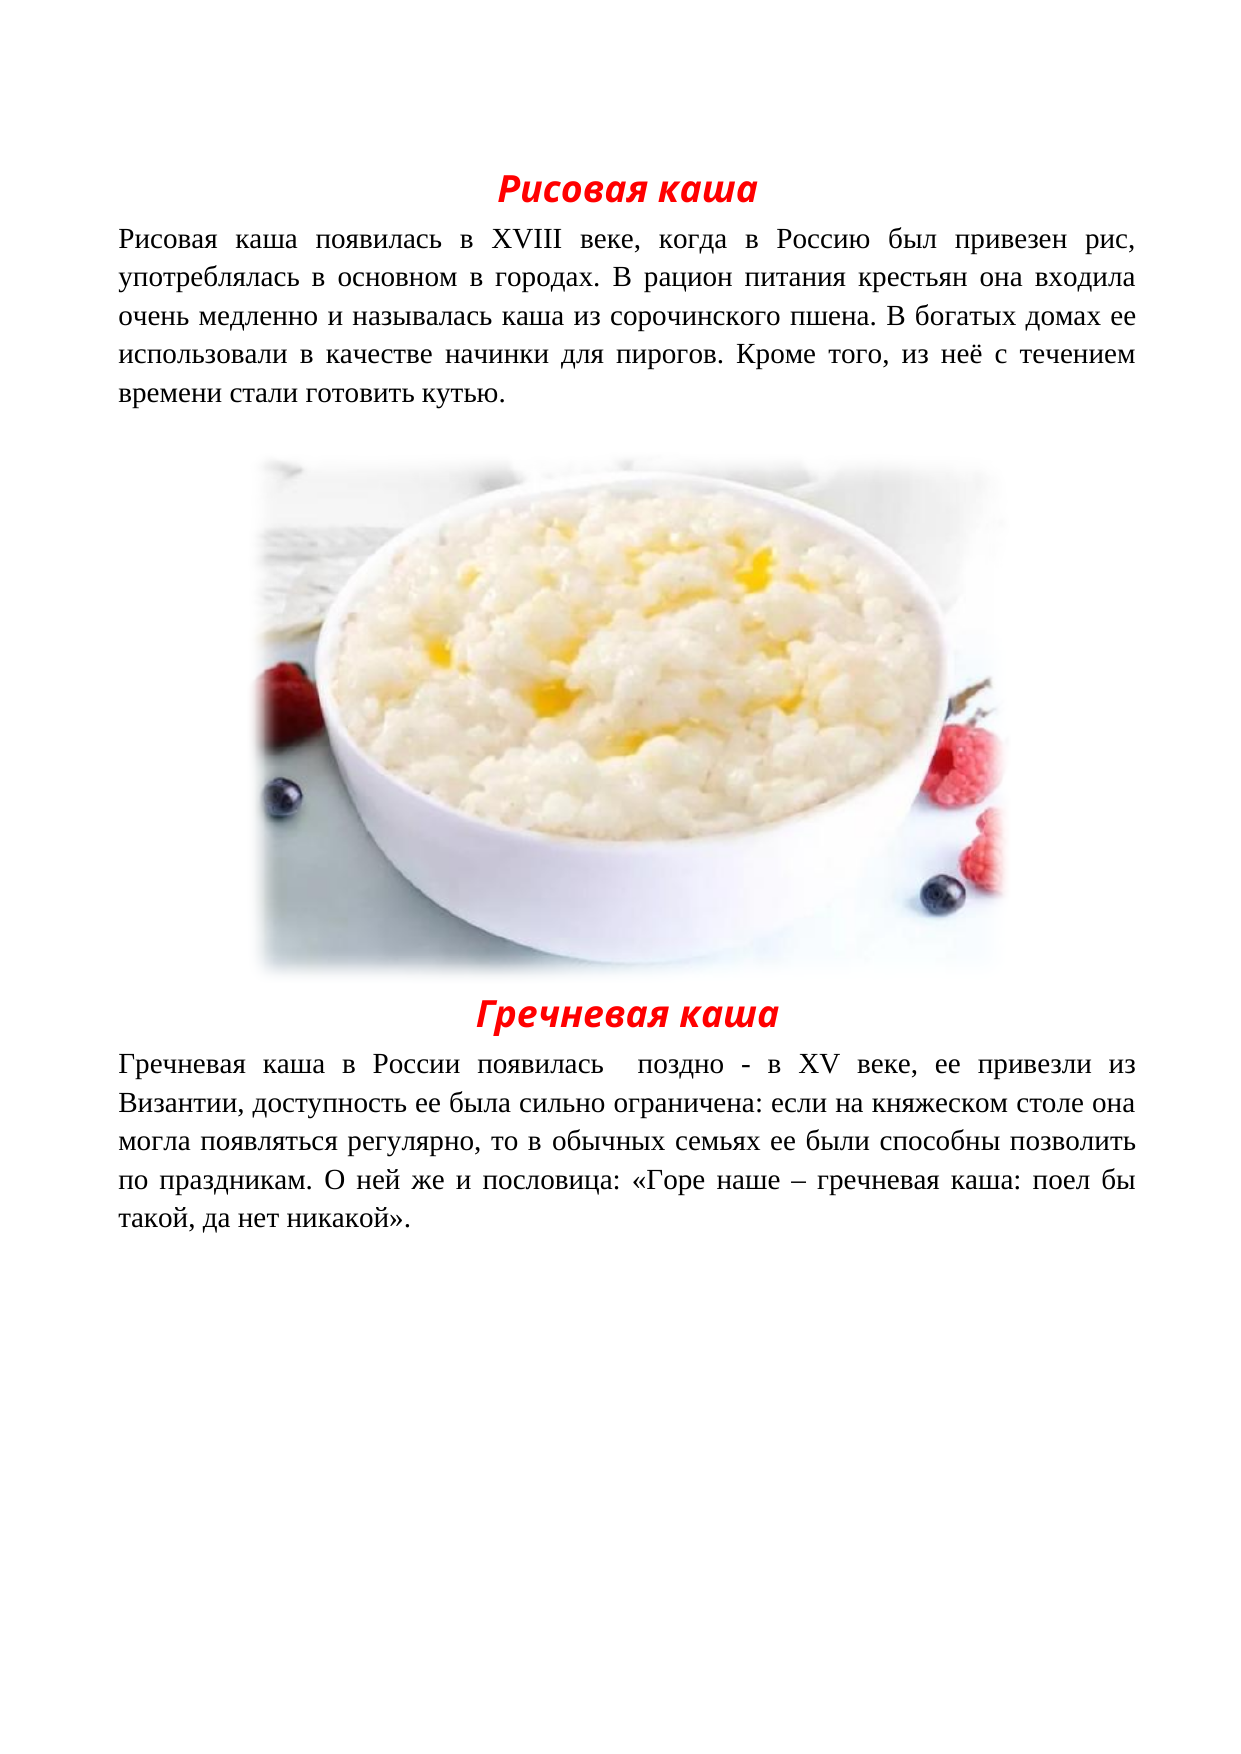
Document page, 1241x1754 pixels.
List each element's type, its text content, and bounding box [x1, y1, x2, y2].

text Рисовая каша появилась в ХVIII веке, когда в Россию был привезен рис, употреблялась в основном в городах. В рацион питания крестьян она входила очень медленно и называлась каша из сорочинского пшена. В богатых домах ее использовали в качестве начинки для пирогов. Кроме того, из неё с течением времени стали готовить кутью. [118, 221, 1137, 408]
text Гречневая каша [118, 988, 1137, 1039]
picture [275, 480, 983, 956]
text Рисовая каша [118, 162, 1137, 213]
text Гречневая каша в России появилась поздно - в ХV веке, ее привезли из Византии, доступность ее была сильно ограничена: если на княжеском столе она могла появляться регулярно, то в обычных семьях ее были способны позволить по праздникам. О ней же и пословица: «Горе наше – гречневая каша: поел бы такой, да нет никакой». [118, 1046, 1137, 1234]
